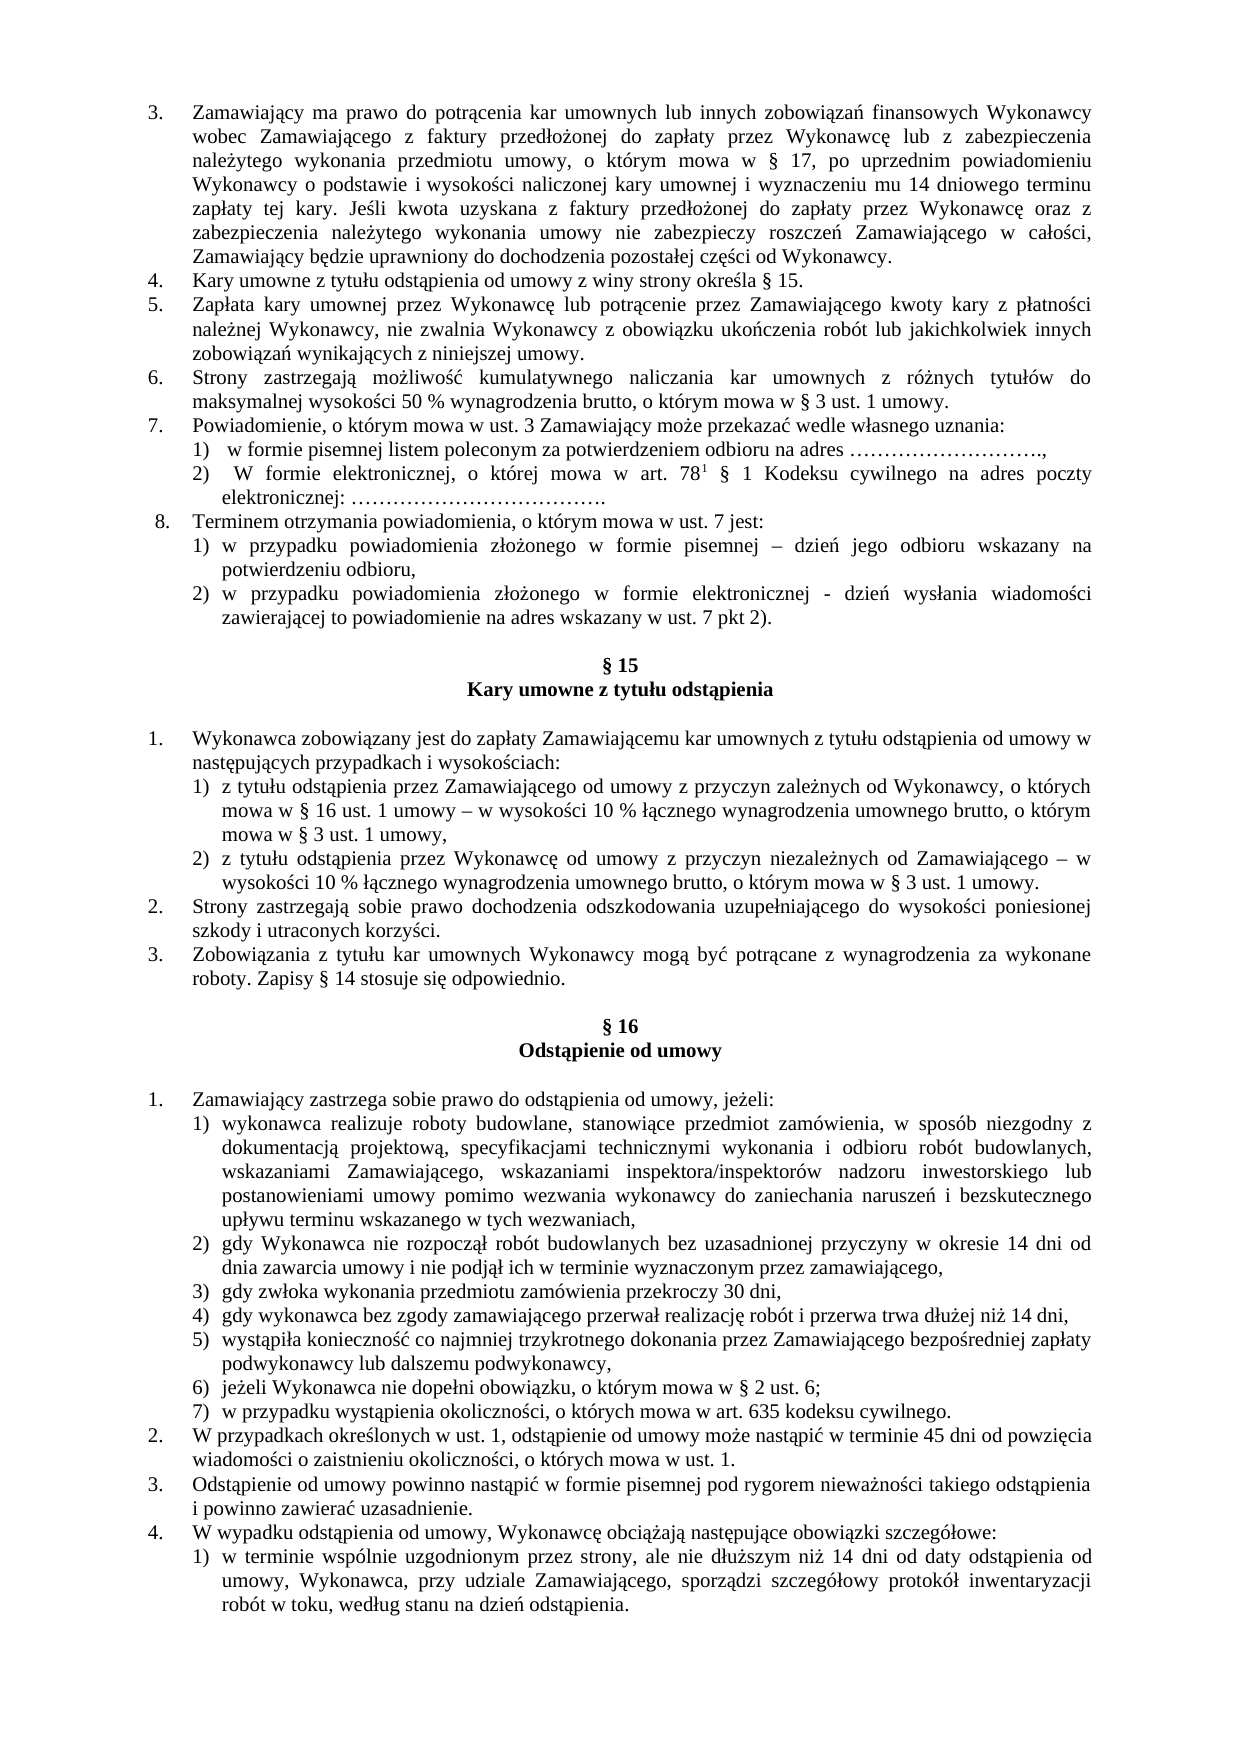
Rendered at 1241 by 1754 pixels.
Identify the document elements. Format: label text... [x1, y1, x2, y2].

list Kary umowne z tytułu odstąpienia od umowy z winy strony określa § 15. [148, 268, 1092, 292]
text Odstąpienie od umowy [148, 1038, 1092, 1062]
list Terminem otrzymania powiadomienia, o którym mowa w ust. 7 jest: [154, 509, 1092, 533]
list Strony zastrzegają możliwość kumulatywnego naliczania kar umownych z różnych tytułów do maksymalnej wysokości 50 % wynagrodzenia brutto, o którym mowa w § 3 ust. 1 umowy. [148, 364, 1092, 413]
list w terminie wspólnie uzgodnionym przez strony, ale nie dłuższym niż 14 dni od daty odstąpienia od umowy, Wykonawca, przy udziale Zamawiającego, sporządzi szczegółowy protokół inwentaryzacji robót w toku, według stanu na dzień odstąpienia. [192, 1544, 1092, 1616]
list Zamawiający ma prawo do potrącenia kar umownych lub innych zobowiązań finansowych Wykonawcy wobec Zamawiającego z faktury przedłożonej do zapłaty przez Wykonawcę lub z zabezpieczenia należytego wykonania przedmiotu umowy, o którym mowa w § 17, po uprzednim powiadomieniu Wykonawcy o podstawie i wysokości naliczonej kary umownej i wyznaczeniu mu 14 dniowego terminu zapłaty tej kary. Jeśli kwota uzyskana z faktury przedłożonej do zapłaty przez Wykonawcę oraz z zabezpieczenia należytego wykonania umowy nie zabezpieczy roszczeń Zamawiającego w całości, Zamawiający będzie uprawniony do dochodzenia pozostałej części od Wykonawcy. [148, 100, 1092, 268]
list wykonawca realizuje roboty budowlane, stanowiące przedmiot zamówienia, w sposób niezgodny z dokumentacją projektową, specyfikacjami technicznymi wykonania i odbioru robót budowlanych, wskazaniami Zamawiającego, wskazaniami inspektora/inspektorów nadzoru inwestorskiego lub postanowieniami umowy pomimo wezwania wykonawcy do zaniechania naruszeń i bezskutecznego upływu terminu wskazanego w tych wezwaniach, [192, 1111, 1092, 1231]
list gdy Wykonawca nie rozpoczął robót budowlanych bez uzasadnionej przyczyny w okresie 14 dni od dnia zawarcia umowy i nie podjął ich w terminie wyznaczonym przez zamawiającego, [192, 1231, 1092, 1279]
text § 16 [148, 1014, 1092, 1038]
list w formie pisemnej listem poleconym za potwierdzeniem odbioru na adres ………………………., [192, 437, 1092, 461]
list Strony zastrzegają sobie prawo dochodzenia odszkodowania uzupełniającego do wysokości poniesionej szkody i utraconych korzyści. [148, 894, 1092, 942]
list Wykonawca zobowiązany jest do zapłaty Zamawiającemu kar umownych z tytułu odstąpienia od umowy w następujących przypadkach i wysokościach: [148, 726, 1092, 774]
list jeżeli Wykonawca nie dopełni obowiązku, o którym mowa w § 2 ust. 6; [192, 1375, 1092, 1399]
list z tytułu odstąpienia przez Zamawiającego od umowy z przyczyn zależnych od Wykonawcy, o których mowa w § 16 ust. 1 umowy – w wysokości 10 % łącznego wynagrodzenia umownego brutto, o którym mowa w § 3 ust. 1 umowy, [192, 774, 1092, 846]
list W wypadku odstąpienia od umowy, Wykonawcę obciążają następujące obowiązki szczegółowe: [148, 1519, 1092, 1544]
list Zapłata kary umownej przez Wykonawcę lub potrącenie przez Zamawiającego kwoty kary z płatności należnej Wykonawcy, nie zwalnia Wykonawcy z obowiązku ukończenia robót lub jakichkolwiek innych zobowiązań wynikających z niniejszej umowy. [148, 292, 1092, 364]
list w przypadku wystąpienia okoliczności, o których mowa w art. 635 kodeksu cywilnego. [192, 1399, 1092, 1423]
list W formie elektronicznej, o której mowa w art. 781 § 1 Kodeksu cywilnego na adres poczty elektronicznej: ………………………………. [192, 461, 1092, 509]
list gdy zwłoka wykonania przedmiotu zamówienia przekroczy 30 dni, [192, 1279, 1092, 1303]
list W przypadkach określonych w ust. 1, odstąpienie od umowy może nastąpić w terminie 45 dni od powzięcia wiadomości o zaistnieniu okoliczności, o których mowa w ust. 1. [148, 1423, 1092, 1471]
list z tytułu odstąpienia przez Wykonawcę od umowy z przyczyn niezależnych od Zamawiającego – w wysokości 10 % łącznego wynagrodzenia umownego brutto, o którym mowa w § 3 ust. 1 umowy. [192, 846, 1092, 894]
list gdy wykonawca bez zgody zamawiającego przerwał realizację robót i przerwa trwa dłużej niż 14 dni, [192, 1303, 1092, 1327]
list wystąpiła konieczność co najmniej trzykrotnego dokonania przez Zamawiającego bezpośredniej zapłaty podwykonawcy lub dalszemu podwykonawcy, [192, 1327, 1092, 1375]
list Powiadomienie, o którym mowa w ust. 3 Zamawiający może przekazać wedle własnego uznania: [148, 413, 1092, 437]
list w przypadku powiadomienia złożonego w formie elektronicznej - dzień wysłania wiadomości zawierającej to powiadomienie na adres wskazany w ust. 7 pkt 2). [192, 581, 1092, 629]
list Odstąpienie od umowy powinno nastąpić w formie pisemnej pod rygorem nieważności takiego odstąpienia i powinno zawierać uzasadnienie. [148, 1471, 1092, 1519]
list Zobowiązania z tytułu kar umownych Wykonawcy mogą być potrącane z wynagrodzenia za wykonane roboty. Zapisy § 14 stosuje się odpowiednio. [148, 942, 1092, 990]
list Zamawiający zastrzega sobie prawo do odstąpienia od umowy, jeżeli: [148, 1086, 1092, 1111]
text § 15 [148, 653, 1092, 677]
list w przypadku powiadomienia złożonego w formie pisemnej – dzień jego odbioru wskazany na potwierdzeniu odbioru, [192, 533, 1092, 581]
text Kary umowne z tytułu odstąpienia [148, 677, 1092, 701]
